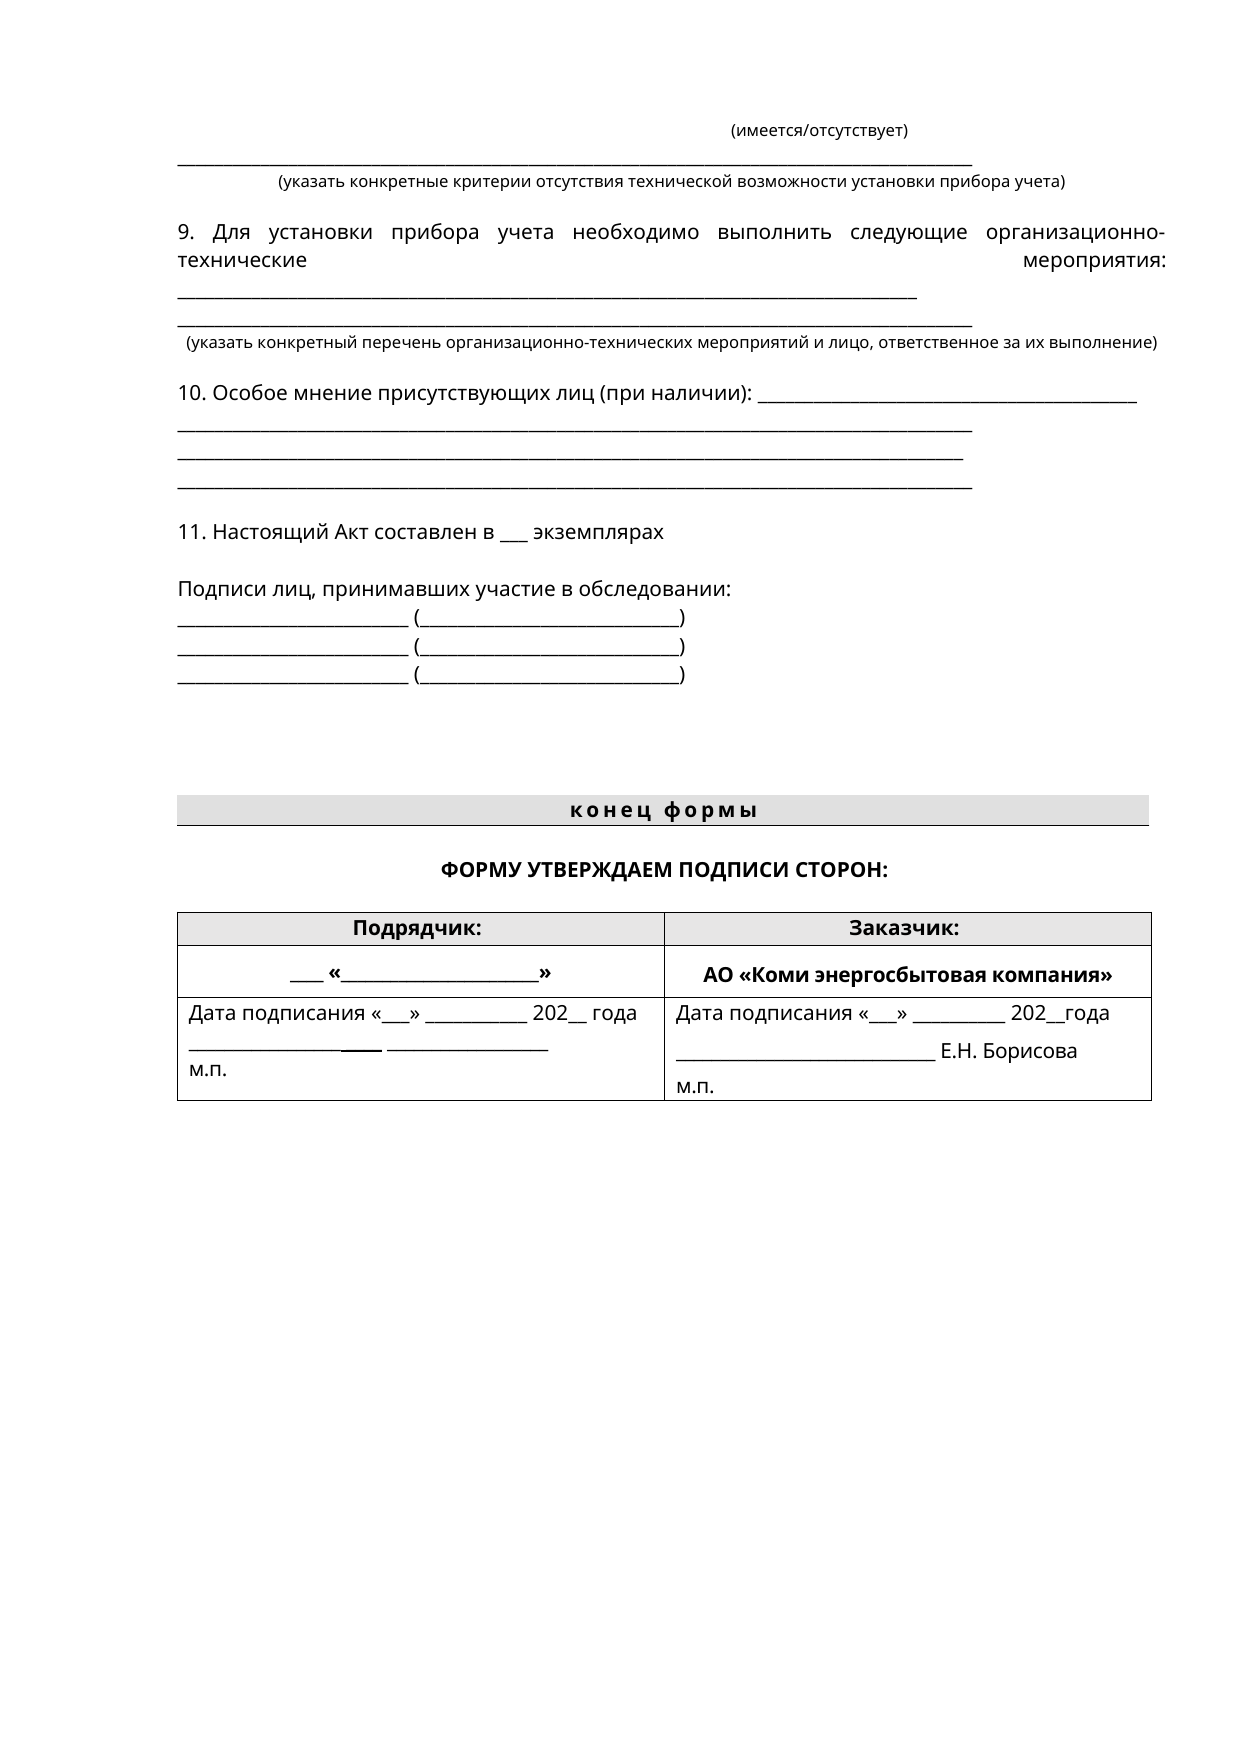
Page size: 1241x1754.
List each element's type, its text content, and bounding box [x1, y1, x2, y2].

text _________________________ (____________________________) [177, 631, 1167, 659]
text (указать конкретные критерии отсутствия технической возможности установки прибора учета) [177, 169, 1167, 192]
text _________________________ (____________________________) [177, 659, 1167, 688]
text ______________________________________________________________________________________ [177, 302, 1167, 331]
text (указать конкретный перечень организационно-технических мероприятий и лицо, ответственное за их выполнение) [177, 331, 1167, 353]
table_header Заказчик: [665, 913, 1151, 945]
table_cell Дата подписания «___» __________ 202__года _____________________________ Е.Н. Борисова м.п. [665, 998, 1151, 1100]
text ФОРМУ УТВЕРЖДАЕМ ПОДПИСИ СТОРОН: [177, 855, 1152, 883]
text _____________________________________________________________________________________ [177, 435, 1167, 464]
table_cell АО «Коми энергосбытовая компания» [665, 946, 1151, 997]
text 9. Для установки прибора учета необходимо выполнить следующие организационно-технические мероприятия: ________________________________________________________________________________ [177, 217, 1167, 302]
text конец формы [177, 795, 1149, 825]
text 10. Особое мнение присутствующих лиц (при наличии): _________________________________________ [177, 378, 1167, 407]
text 11. Настоящий Акт составлен в ___ экземплярах [177, 517, 1167, 546]
text _________________________ (____________________________) [177, 602, 1167, 631]
table_cell ____ «________________________» [178, 946, 664, 997]
text ______________________________________________________________________________________ [177, 464, 1167, 492]
text Подписи лиц, принимавших участие в обследовании: [177, 574, 1167, 602]
text (имеется/отсутствует) [472, 118, 1167, 141]
text ______________________________________________________________________________________ [177, 141, 1167, 169]
table_cell Дата подписания «___» ___________ 202__ года _________________ ____ __________________ м.п. [178, 998, 664, 1100]
table_header Подрядчик: [178, 913, 664, 945]
text ______________________________________________________________________________________ [177, 407, 1167, 435]
